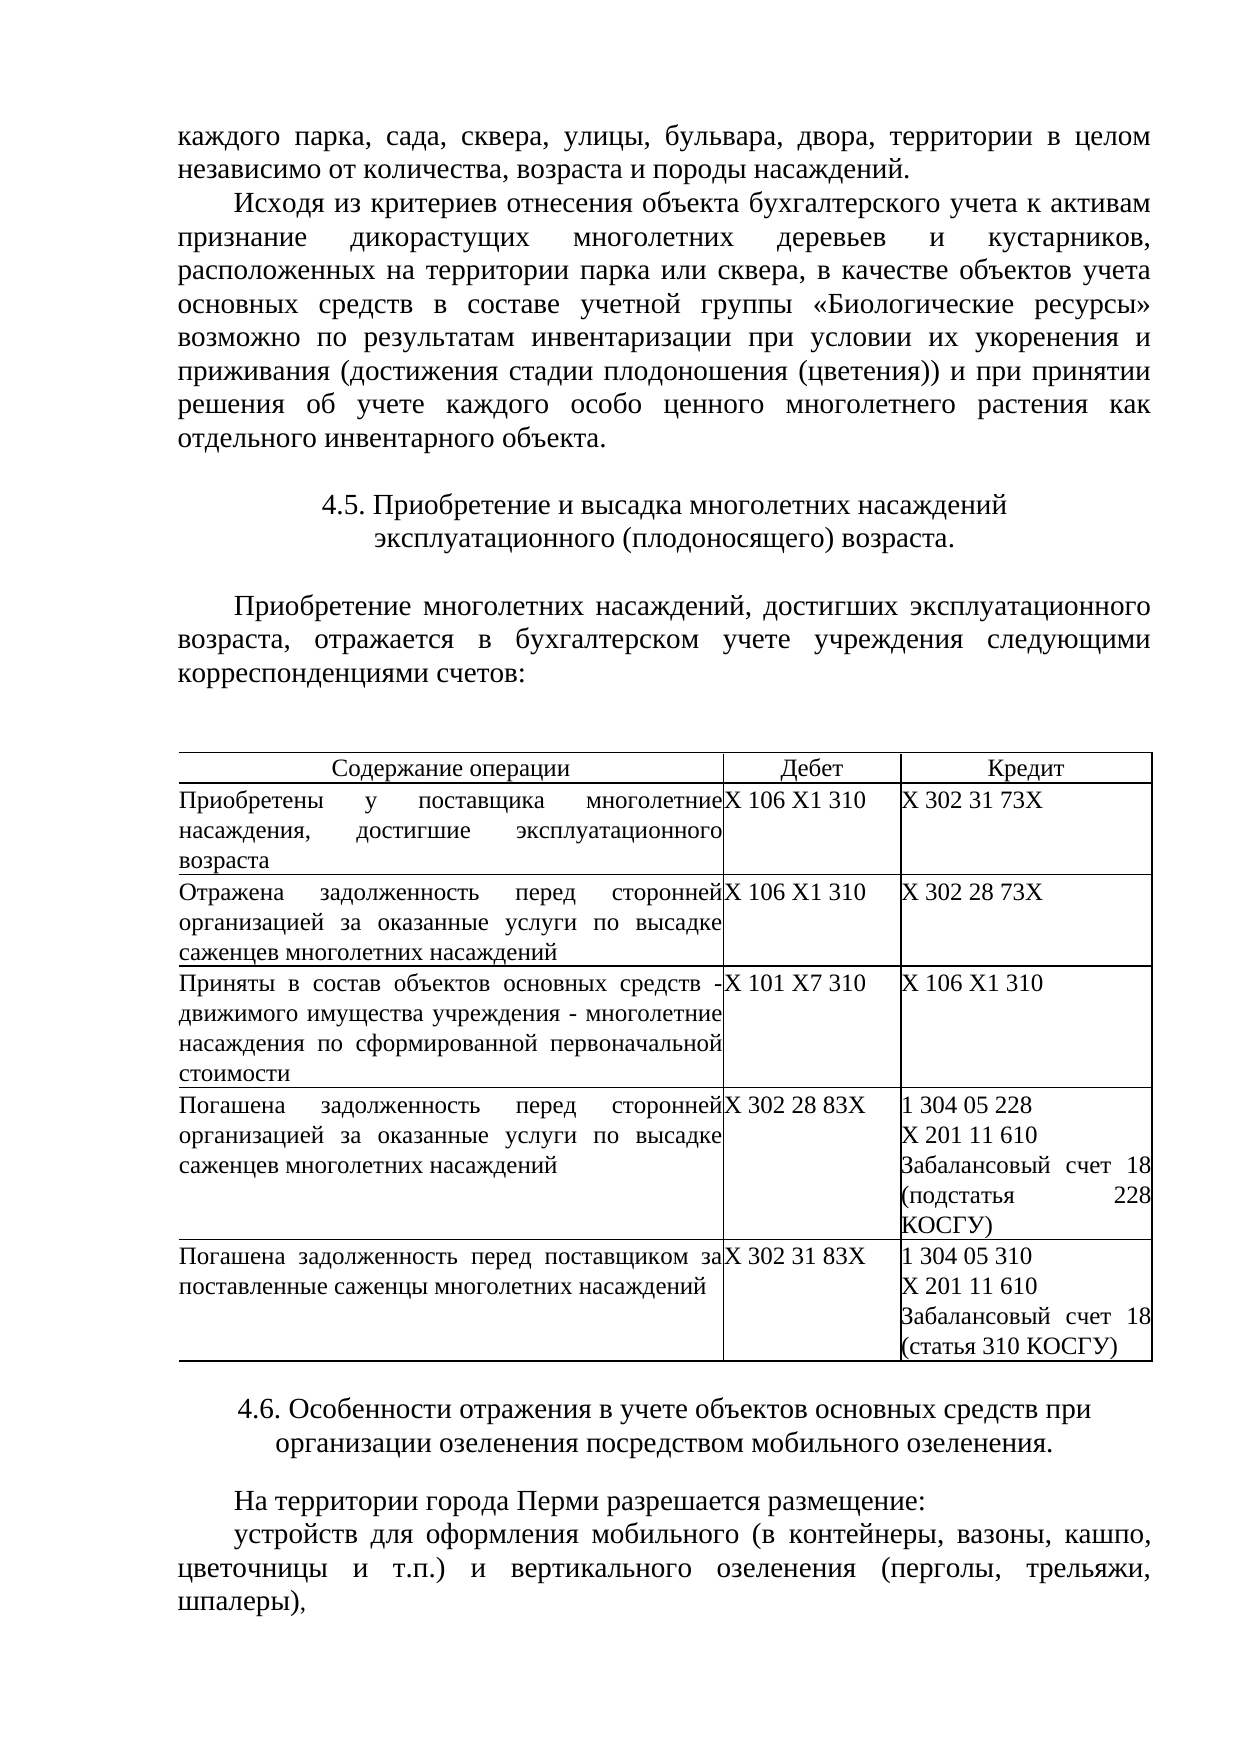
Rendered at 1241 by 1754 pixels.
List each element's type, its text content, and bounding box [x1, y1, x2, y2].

table_header Кредит [902, 753, 1151, 782]
table_cell X 302 28 73X [902, 875, 1151, 965]
text устройств для оформления мобильного (в контейнеры, вазоны, кашпо, цветочницы и т.п.) и вертикального озеленения (перголы, трельяжи, шпалеры), [177, 1516, 1152, 1617]
table_cell X 101 X7 310 [724, 967, 900, 1087]
text эксплуатационного (плодоносящего) возраста. [177, 521, 1152, 554]
table_header Дебет [724, 753, 901, 782]
table_cell X 106 X1 310 [724, 875, 900, 965]
table_cell Отражена задолженность перед сторонней организацией за оказанные услуги по высадке саженцев многолетних насаждений [179, 875, 723, 965]
text На территории города Перми разрешается размещение: [177, 1483, 1152, 1516]
text 4.6. Особенности отражения в учете объектов основных средств при организации озеленения посредством мобильного озеленения. [177, 1392, 1152, 1459]
table_cell X 106 X1 310 [902, 967, 1151, 1087]
table_cell 1 304 05 310 X 201 11 610 Забалансовый счет 18 (статья 310 КОСГУ) [902, 1240, 1151, 1360]
table_cell Погашена задолженность перед сторонней организацией за оказанные услуги по высадке саженцев многолетних насаждений [179, 1088, 723, 1238]
table_header Содержание операции [179, 753, 723, 782]
text Исходя из критериев отнесения объекта бухгалтерского учета к активам признание дикорастущих многолетних деревьев и кустарников, расположенных на территории парка или сквера, в качестве объектов учета основных средств в составе учетной группы «Биологические ресурсы» возможно по результатам инвентаризации при условии их укоренения и приживания (достижения стадии плодоношения (цветения)) и при принятии решения об учете каждого особо ценного многолетнего растения как отдельного инвентарного объекта. [177, 185, 1152, 453]
table_cell X 302 31 73X [902, 784, 1151, 874]
table_cell Приняты в состав объектов основных средств - движимого имущества учреждения - многолетние насаждения по сформированной первоначальной стоимости [179, 967, 723, 1087]
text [177, 118, 1152, 185]
table_cell Погашена задолженность перед поставщиком за поставленные саженцы многолетних насаждений [179, 1240, 723, 1360]
table_cell X 302 31 83X [724, 1240, 900, 1360]
table_cell 1 304 05 228 X 201 11 610 Забалансовый счет 18 (подстатья 228 КОСГУ) [902, 1088, 1151, 1238]
text 4.5. Приобретение и высадка многолетних насаждений [177, 487, 1152, 521]
table_cell X 106 X1 310 [724, 784, 900, 874]
text Приобретение многолетних насаждений, достигших эксплуатационного возраста, отражается в бухгалтерском учете учреждения следующими корреспонденциями счетов: [177, 588, 1152, 688]
table_cell Приобретены у поставщика многолетние насаждения, достигшие эксплуатационного возраста [179, 784, 723, 874]
table_cell X 302 28 83X [724, 1088, 900, 1238]
